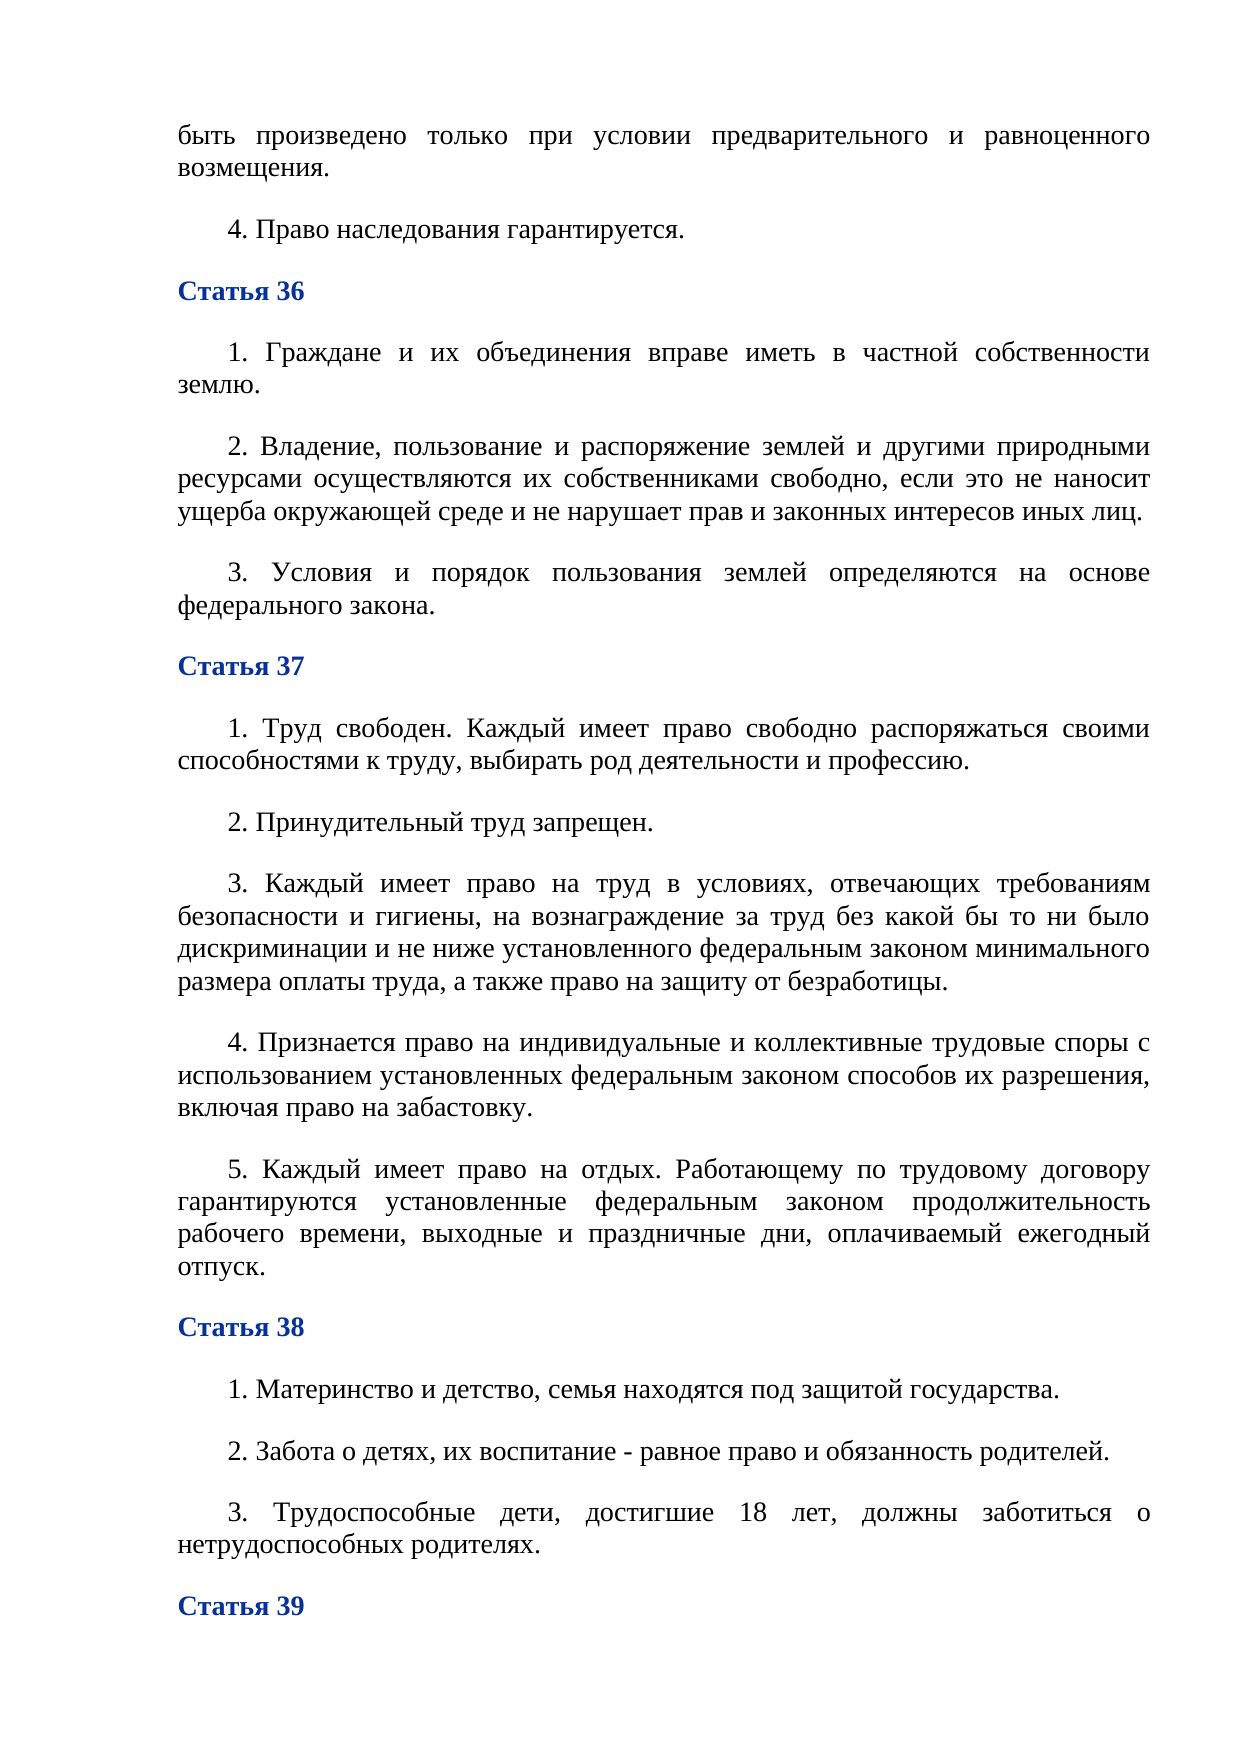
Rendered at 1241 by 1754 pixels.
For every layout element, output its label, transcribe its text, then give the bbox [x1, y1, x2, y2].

text 1. Граждане и их объединения вправе иметь в частной собственности землю. [177, 335, 1152, 400]
text 2. Принудительный труд запрещен. [177, 805, 1152, 837]
text 3. Условия и порядок пользования землей определяются на основе федерального закона. [177, 556, 1152, 620]
text 1. Материнство и детство, семья находятся под защитой государства. [177, 1372, 1152, 1404]
text 4. Право наследования гарантируется. [177, 212, 1152, 244]
text Статья 36 [177, 274, 1152, 306]
text Статья 38 [177, 1310, 1152, 1343]
text 2. Забота о детях, их воспитание - равное право и обязанность родителей. [177, 1433, 1152, 1466]
text 3. Каждый имеет право на труд в условиях, отвечающих требованиям безопасности и гигиены, на вознаграждение за труд без какой бы то ни было дискриминации и не ниже установленного федеральным законом минимального размера оплаты труда, а также право на защиту от безработицы. [177, 867, 1152, 996]
text Статья 39 [177, 1589, 1152, 1621]
text 1. Труд свободен. Каждый имеет право свободно распоряжаться своими способностями к труду, выбирать род деятельности и профессию. [177, 711, 1152, 776]
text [177, 118, 1152, 183]
text 3. Трудоспособные дети, достигшие 18 лет, должны заботиться о нетрудоспособных родителях. [177, 1495, 1152, 1560]
text 4. Признается право на индивидуальные и коллективные трудовые споры с использованием установленных федеральным законом способов их разрешения, включая право на забастовку. [177, 1025, 1152, 1122]
text 5. Каждый имеет право на отдых. Работающему по трудовому договору гарантируются установленные федеральным законом продолжительность рабочего времени, выходные и праздничные дни, оплачиваемый ежегодный отпуск. [177, 1152, 1152, 1281]
text Статья 37 [177, 649, 1152, 682]
text 2. Владение, пользование и распоряжение землей и другими природными ресурсами осуществляются их собственниками свободно, если это не наносит ущерба окружающей среде и не нарушает прав и законных интересов иных лиц. [177, 429, 1152, 526]
